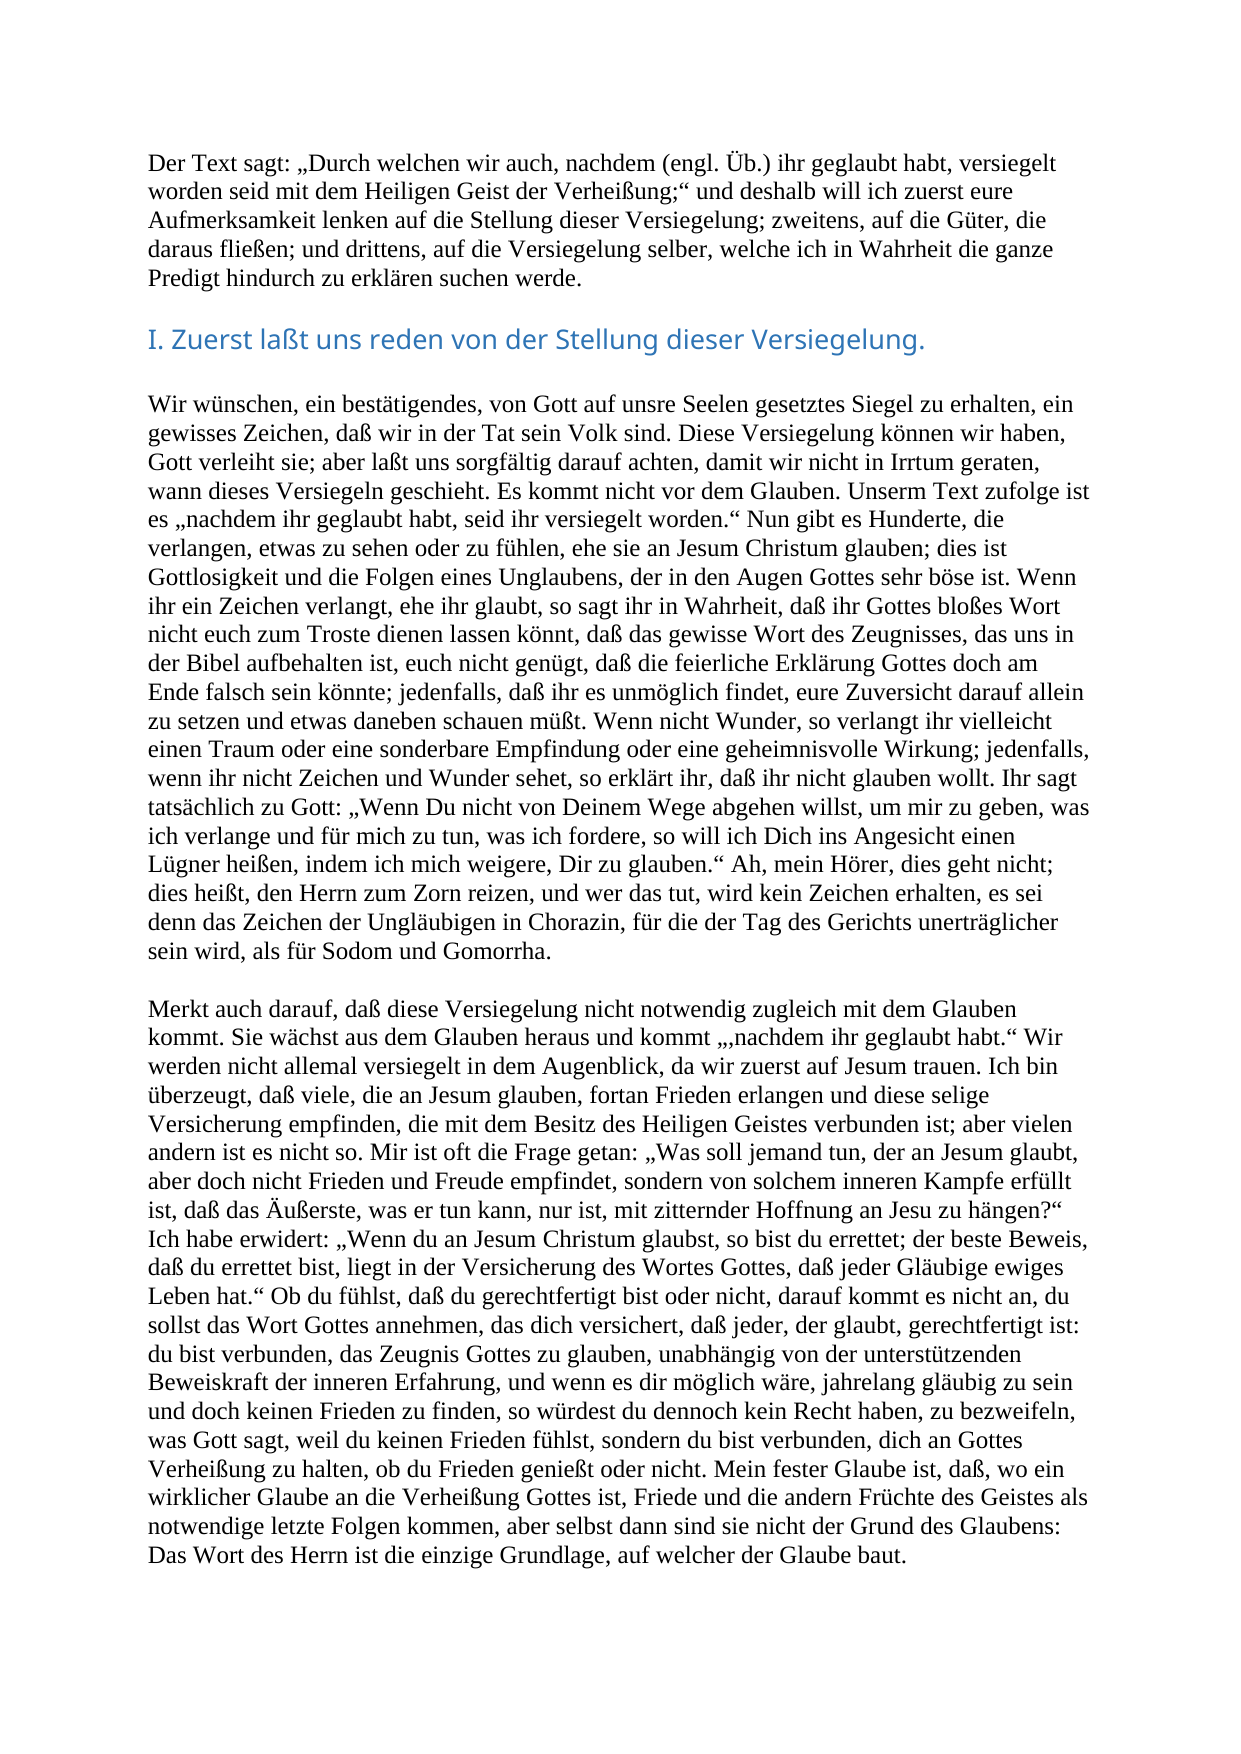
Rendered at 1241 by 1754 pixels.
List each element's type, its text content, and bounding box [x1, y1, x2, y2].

text Der Text sagt: „Durch welchen wir auch, nachdem (engl. Üb.) ihr geglaubt habt, versiegelt worden seid mit dem Heiligen Geist der Verheißung;“ und deshalb will ich zuerst eure Aufmerksamkeit lenken auf die Stellung dieser Versiegelung; zweitens, auf die Güter, die daraus fließen; und drittens, auf die Versiegelung selber, welche ich in Wahrheit die ganze Predigt hindurch zu erklären suchen werde. [148, 148, 1093, 291]
subtitle I. Zuerst laßt uns reden von der Stellung dieser Versiegelung. [148, 321, 1093, 357]
text Merkt auch darauf, daß diese Versiegelung nicht notwendig zugleich mit dem Glauben kommt. Sie wächst aus dem Glauben heraus und kommt „,nachdem ihr geglaubt habt.“ Wir werden nicht allemal versiegelt in dem Augenblick, da wir zuerst auf Jesum trauen. Ich bin überzeugt, daß viele, die an Jesum glauben, fortan Frieden erlangen und diese selige Versicherung empfinden, die mit dem Besitz des Heiligen Geistes verbunden ist; aber vielen andern ist es nicht so. Mir ist oft die Frage getan: „Was soll jemand tun, der an Jesum glaubt, aber doch nicht Frieden und Freude empfindet, sondern von solchem inneren Kampfe erfüllt ist, daß das Äußerste, was er tun kann, nur ist, mit zitternder Hoffnung an Jesu zu hängen?“ Ich habe erwidert: „Wenn du an Jesum Christum glaubst, so bist du errettet; der beste Beweis, daß du errettet bist, liegt in der Versicherung des Wortes Gottes, daß jeder Gläubige ewiges Leben hat.“ Ob du fühlst, daß du gerechtfertigt bist oder nicht, darauf kommt es nicht an, du sollst das Wort Gottes annehmen, das dich versichert, daß jeder, der glaubt, gerechtfertigt ist: du bist verbunden, das Zeugnis Gottes zu glauben, unabhängig von der unterstützenden Beweiskraft der inneren Erfahrung, und wenn es dir möglich wäre, jahrelang gläubig zu sein und doch keinen Frieden zu finden, so würdest du dennoch kein Recht haben, zu bezweifeln, was Gott sagt, weil du keinen Frieden fühlst, sondern du bist verbunden, dich an Gottes Verheißung zu halten, ob du Frieden genießt oder nicht. Mein fester Glaube ist, daß, wo ein wirklicher Glaube an die Verheißung Gottes ist, Friede und die andern Früchte des Geistes als notwendige letzte Folgen kommen, aber selbst dann sind sie nicht der Grund des Glaubens: Das Wort des Herrn ist die einzige Grundlage, auf welcher der Glaube baut. [148, 994, 1093, 1569]
text Wir wünschen, ein bestätigendes, von Gott auf unsre Seelen gesetztes Siegel zu erhalten, ein gewisses Zeichen, daß wir in der Tat sein Volk sind. Diese Versiegelung können wir haben, Gott verleiht sie; aber laßt uns sorgfältig darauf achten, damit wir nicht in Irrtum geraten, wann dieses Versiegeln geschieht. Es kommt nicht vor dem Glauben. Unserm Text zufolge ist es „nachdem ihr geglaubt habt, seid ihr versiegelt worden.“ Nun gibt es Hunderte, die verlangen, etwas zu sehen oder zu fühlen, ehe sie an Jesum Christum glauben; dies ist Gottlosigkeit und die Folgen eines Unglaubens, der in den Augen Gottes sehr böse ist. Wenn ihr ein Zeichen verlangt, ehe ihr glaubt, so sagt ihr in Wahrheit, daß ihr Gottes bloßes Wort nicht euch zum Troste dienen lassen könnt, daß das gewisse Wort des Zeugnisses, das uns in der Bibel aufbehalten ist, euch nicht genügt, daß die feierliche Erklärung Gottes doch am Ende falsch sein könnte; jedenfalls, daß ihr es unmöglich findet, eure Zuversicht darauf allein zu setzen und etwas daneben schauen müßt. Wenn nicht Wunder, so verlangt ihr vielleicht einen Traum oder eine sonderbare Empfindung oder eine geheimnisvolle Wirkung; jedenfalls, wenn ihr nicht Zeichen und Wunder sehet, so erklärt ihr, daß ihr nicht glauben wollt. Ihr sagt tatsächlich zu Gott: „Wenn Du nicht von Deinem Wege abgehen willst, um mir zu geben, was ich verlange und für mich zu tun, was ich fordere, so will ich Dich ins Angesicht einen Lügner heißen, indem ich mich weigere, Dir zu glauben.“ Ah, mein Hörer, dies geht nicht; dies heißt, den Herrn zum Zorn reizen, und wer das tut, wird kein Zeichen erhalten, es sei denn das Zeichen der Ungläubigen in Chorazin, für die der Tag des Gerichts unerträglicher sein wird, als für Sodom und Gomorrha. [148, 389, 1093, 964]
